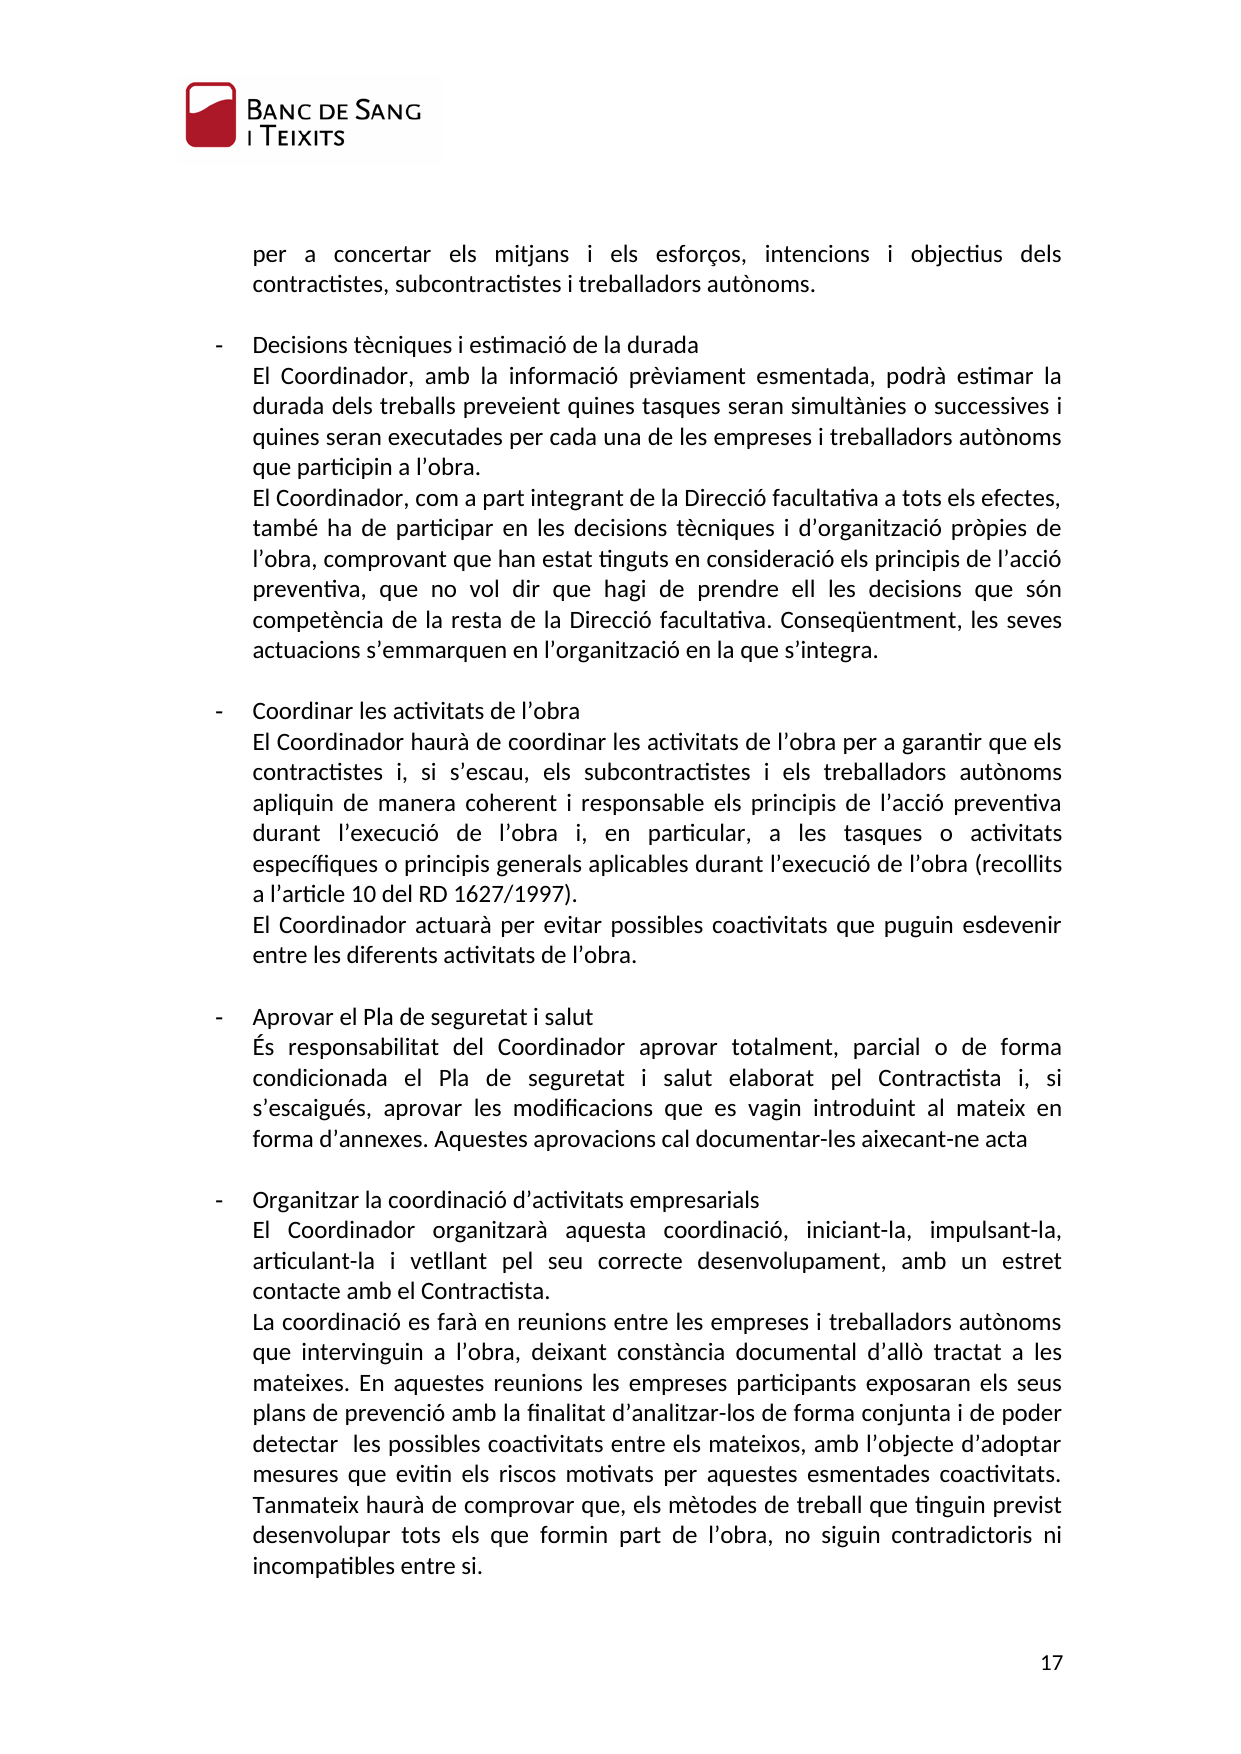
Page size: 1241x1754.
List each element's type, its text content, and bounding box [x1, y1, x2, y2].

text El Coordinador, amb la informació prèviament esmentada, podrà estimar la durada dels treballs preveient quines tasques seran simultànies o successives i quines seran executades per cada una de les empreses i treballadors autònoms que participin a l’obra. [252, 360, 1063, 482]
text El Coordinador actuarà per evitar possibles coactivitats que puguin esdevenir entre les diferents activitats de l’obra. [252, 909, 1063, 970]
list Aprovar el Pla de seguretat i salut [215, 1001, 1063, 1031]
text És responsabilitat del Coordinador aprovar totalment, parcial o de forma condicionada el Pla de seguretat i salut elaborat pel Contractista i, si s’escaigués, aprovar les modificacions que es vagin introduint al mateix en forma d’annexes. Aquestes aprovacions cal documentar-les aixecant-ne acta [252, 1031, 1063, 1153]
picture [177, 75, 444, 165]
text El Coordinador haurà de coordinar les activitats de l’obra per a garantir que els contractistes i, si s’escau, els subcontractistes i els treballadors autònoms apliquin de manera coherent i responsable els principis de l’acció preventiva durant l’execució de l’obra i, en particular, a les tasques o activitats específiques o principis generals aplicables durant l’execució de l’obra (recollits a l’article 10 del RD 1627/1997). [252, 726, 1063, 909]
text El Coordinador, com a part integrant de la Direcció facultativa a tots els efectes, també ha de participar en les decisions tècniques i d’organització pròpies de l’obra, comprovant que han estat tinguts en consideració els principis de l’acció preventiva, que no vol dir que hagi de prendre ell les decisions que són competència de la resta de la Direcció facultativa. Conseqüentment, les seves actuacions s’emmarquen en l’organització en la que s’integra. [252, 482, 1063, 665]
text El Coordinador organitzarà aquesta coordinació, iniciant-la, impulsant-la, articulant-la i vetllant pel seu correcte desenvolupament, amb un estret contacte amb el Contractista. [252, 1214, 1063, 1306]
text La coordinació es farà en reunions entre les empreses i treballadors autònoms que intervinguin a l’obra, deixant constància documental d’allò tractat a les mateixes. En aquestes reunions les empreses participants exposaran els seus plans de prevenció amb la finalitat d’analitzar-los de forma conjunta i de poder detectar les possibles coactivitats entre els mateixos, amb l’objecte d’adoptar mesures que evitin els riscos motivats per aquestes esmentades coactivitats. Tanmateix haurà de comprovar que, els mètodes de treball que tinguin previst desenvolupar tots els que formin part de l’obra, no siguin contradictoris ni incompatibles entre si. [252, 1306, 1063, 1581]
list Coordinar les activitats de l’obra [215, 696, 1063, 726]
list Organitzar la coordinació d’activitats empresarials [215, 1184, 1063, 1214]
list Decisions tècniques i estimació de la durada [215, 329, 1063, 360]
